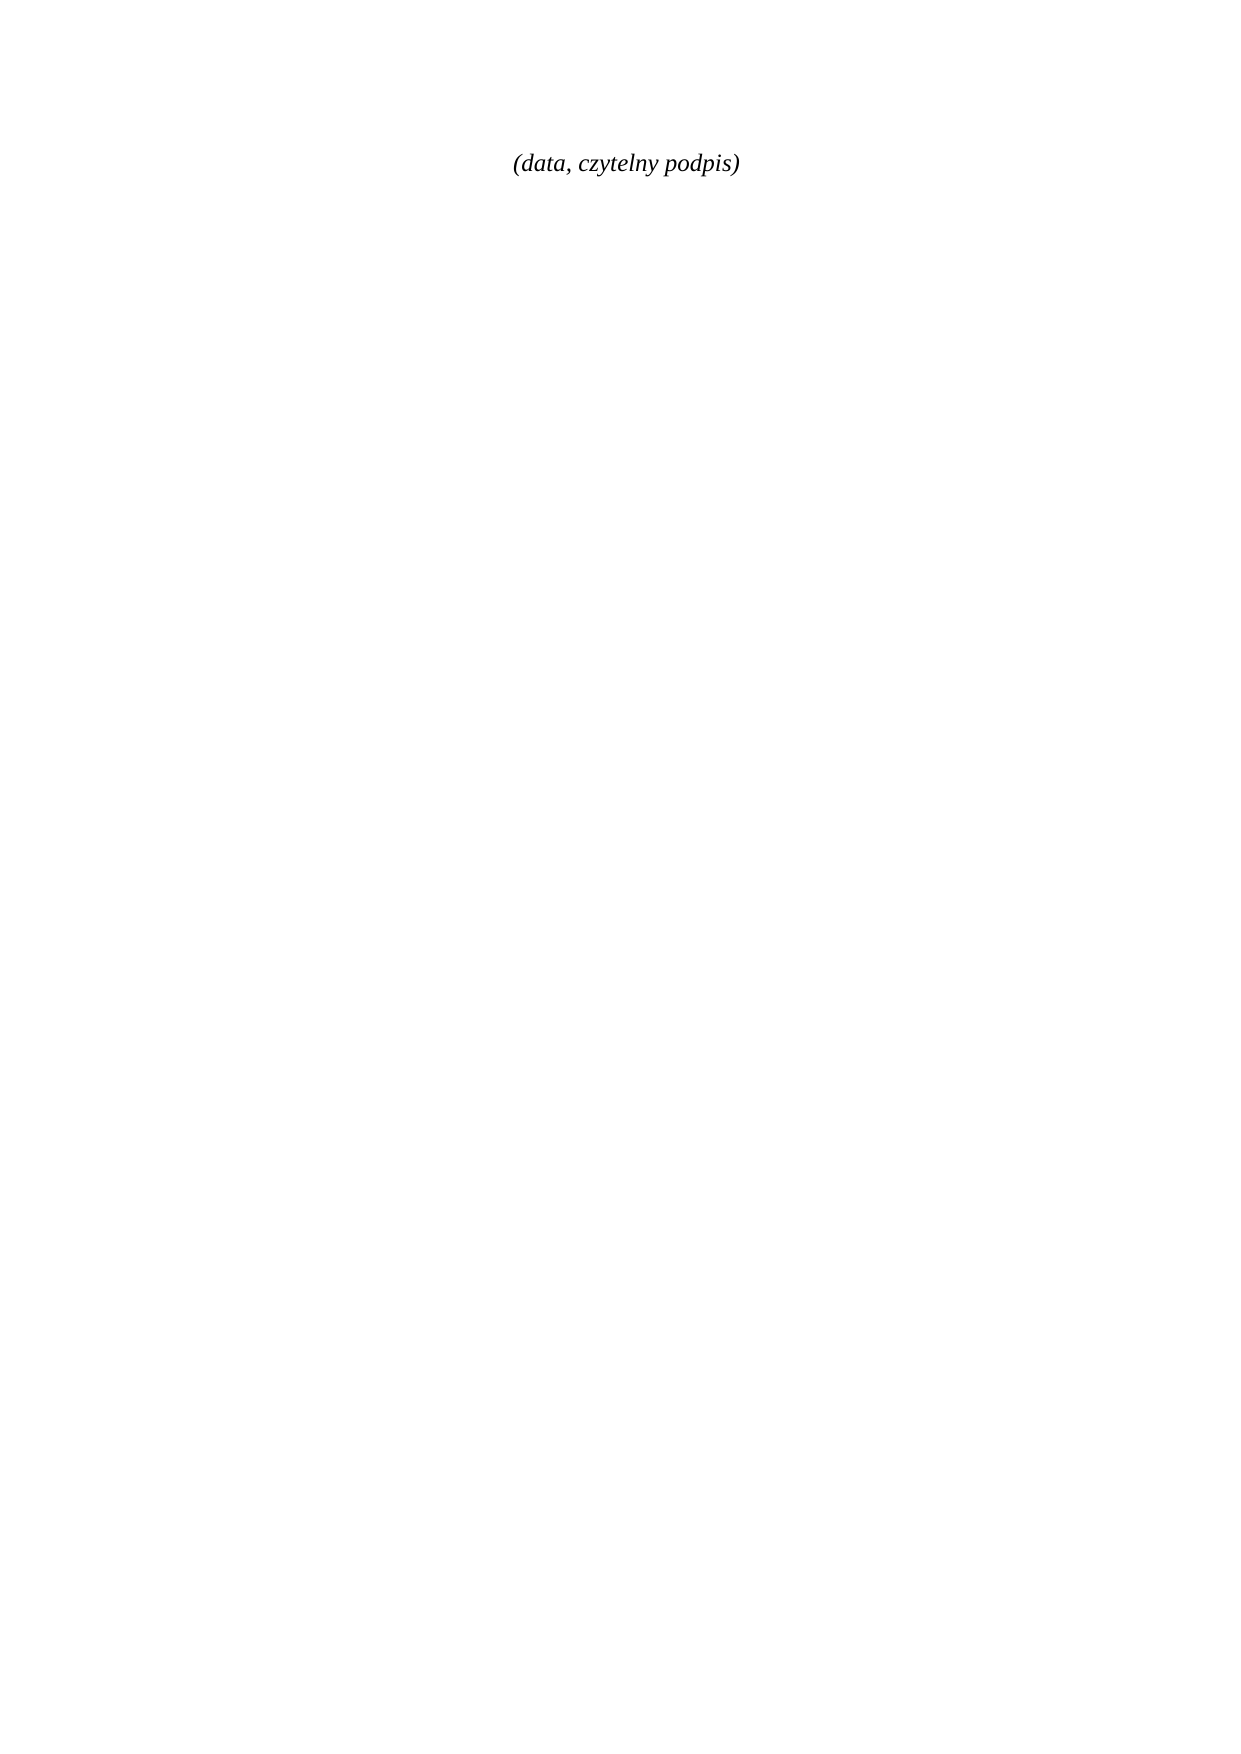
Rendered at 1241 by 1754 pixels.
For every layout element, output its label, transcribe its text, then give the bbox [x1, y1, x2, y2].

list (data, czytelny podpis) [162, 148, 1093, 176]
